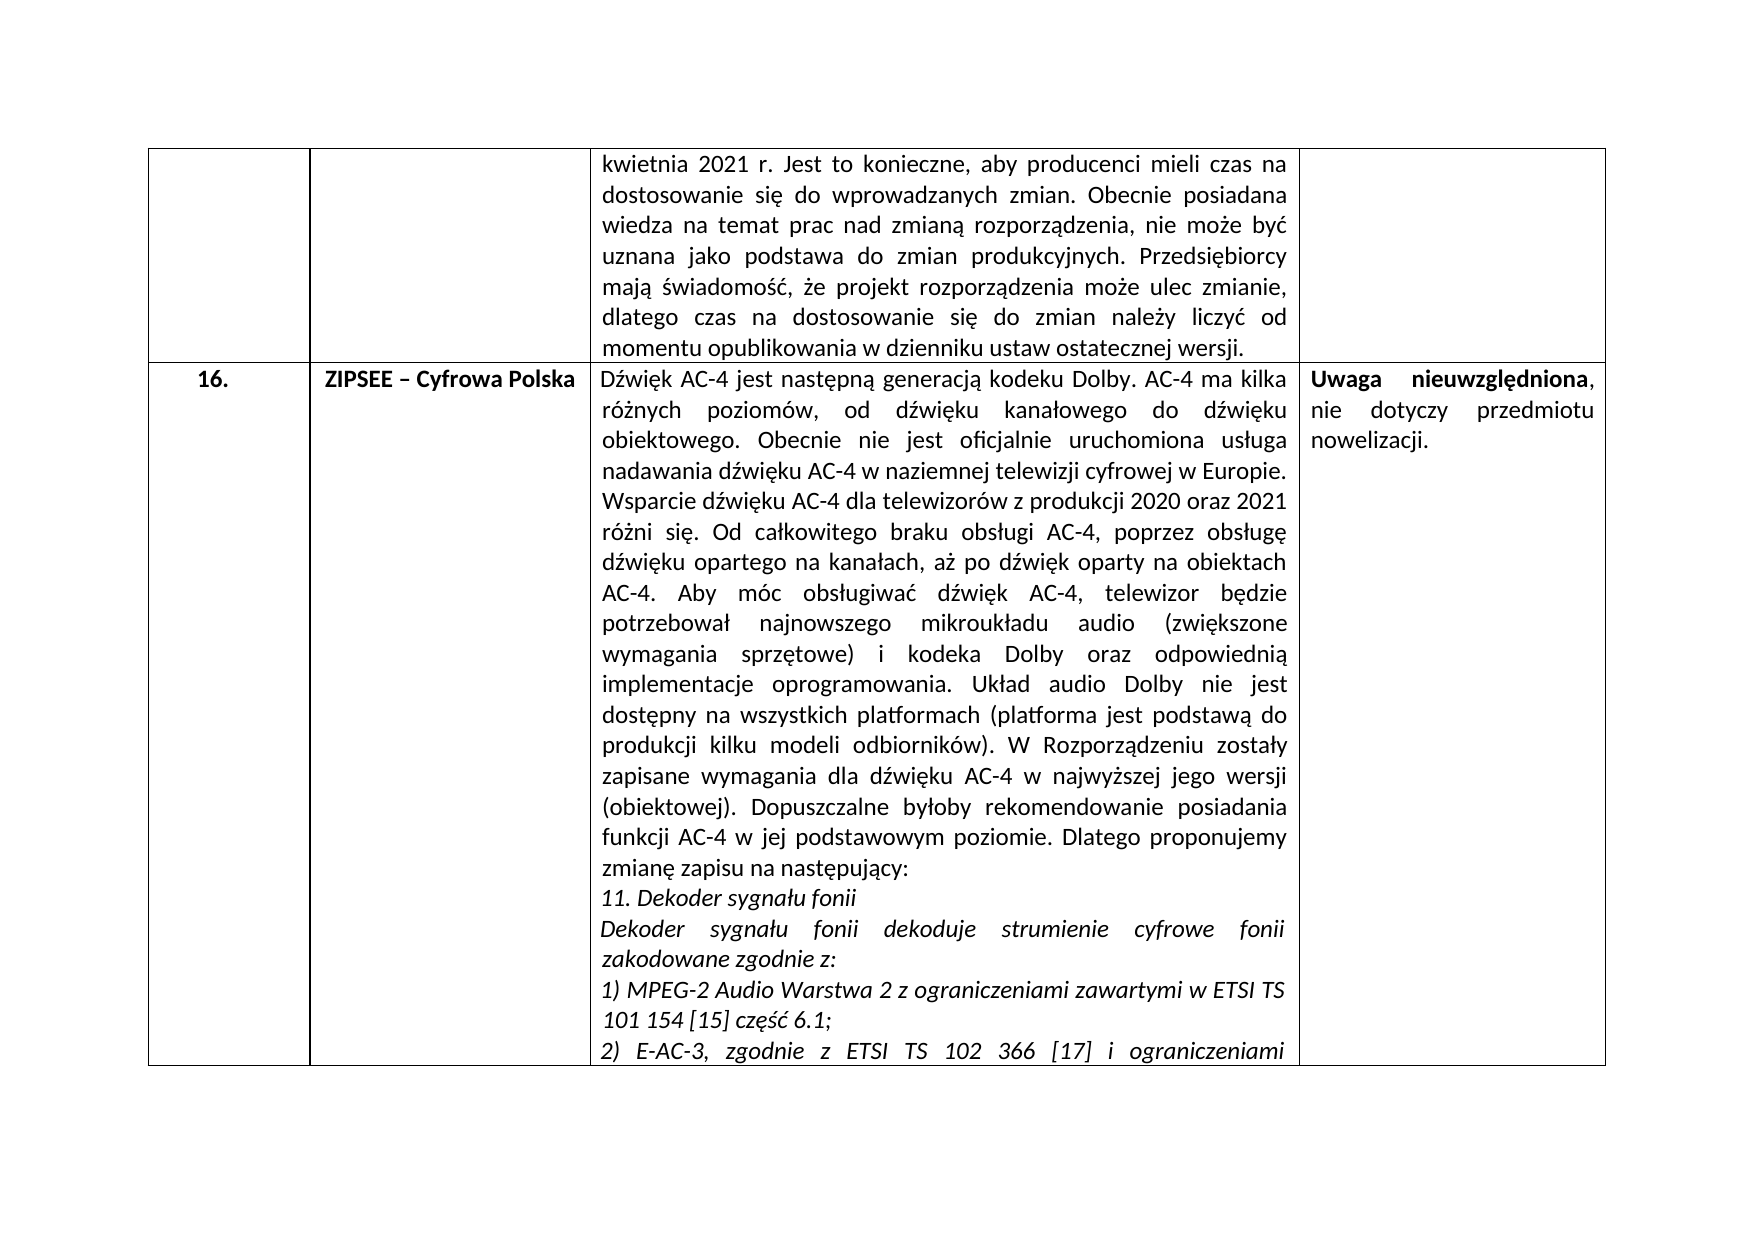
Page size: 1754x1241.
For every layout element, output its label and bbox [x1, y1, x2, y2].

table_cell [1300, 149, 1605, 362]
table_cell [149, 149, 309, 362]
table_cell [311, 149, 590, 362]
table_cell [311, 363, 590, 1065]
table_cell [149, 363, 309, 1065]
table_cell [591, 363, 1299, 1065]
table_cell [1300, 363, 1605, 1065]
table_cell [591, 149, 1299, 362]
